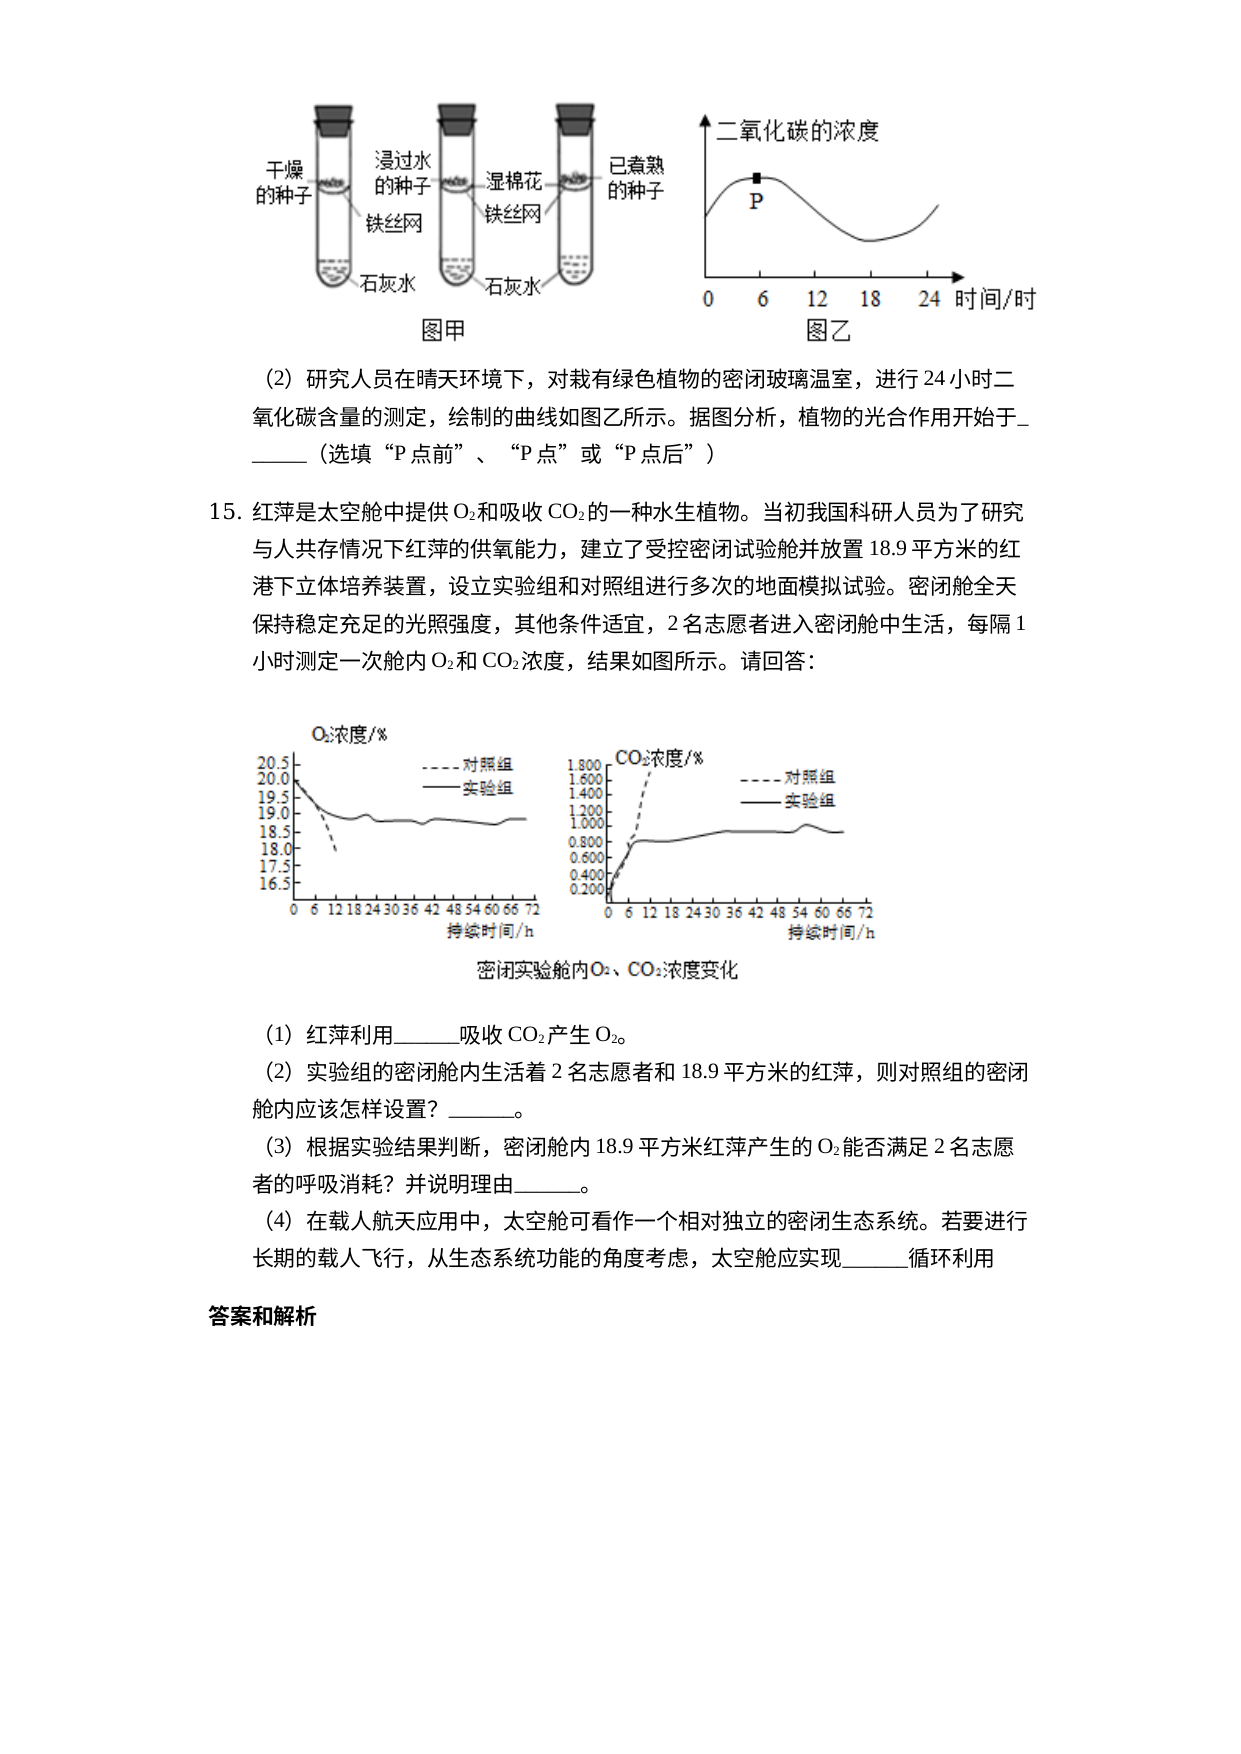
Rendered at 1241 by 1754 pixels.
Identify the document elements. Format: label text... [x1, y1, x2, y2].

picture [251, 719, 880, 984]
picture [251, 96, 1041, 346]
list 答案和解析 [208, 1299, 1032, 1331]
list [208, 97, 1032, 469]
